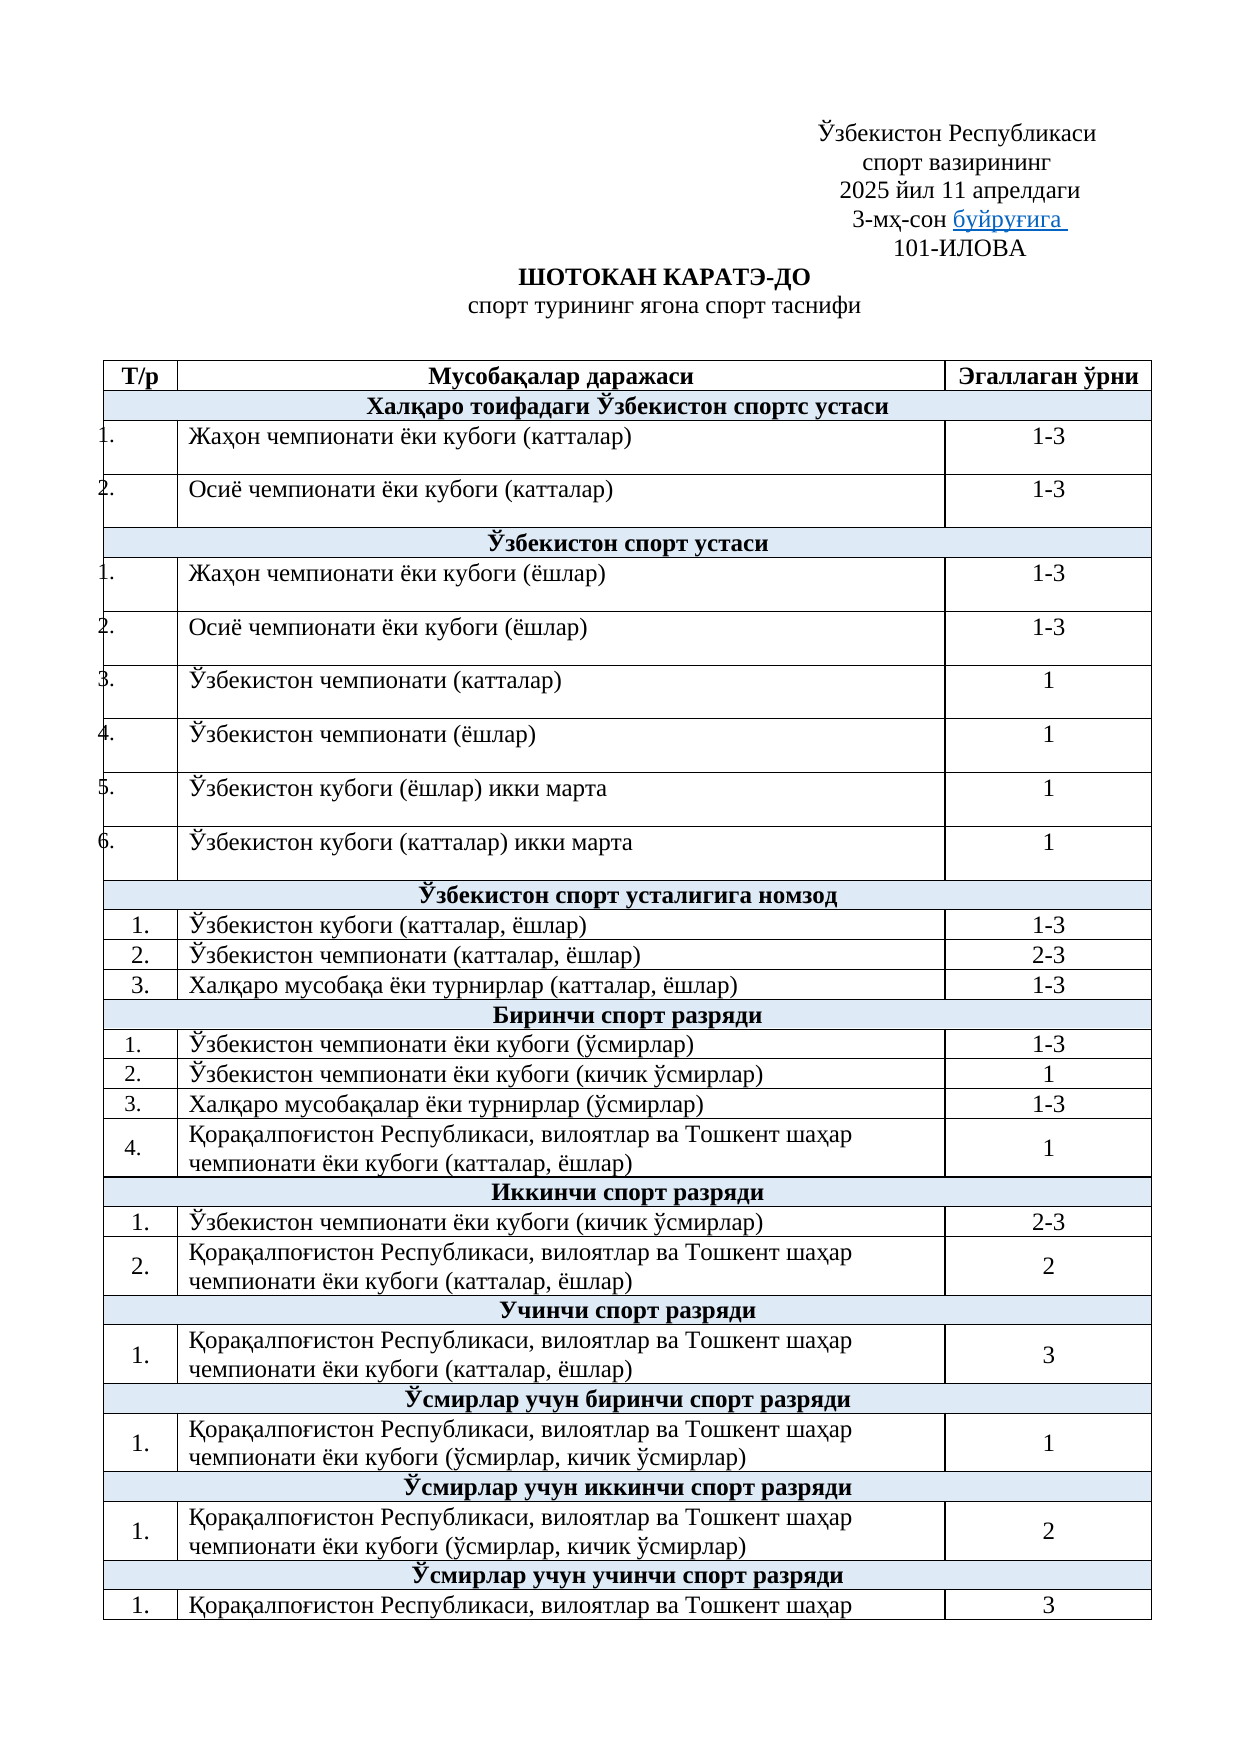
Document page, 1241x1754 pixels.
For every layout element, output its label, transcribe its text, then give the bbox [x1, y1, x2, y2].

text спорт турининг ягона спорт таснифи [177, 291, 1152, 319]
table_cell [104, 827, 177, 879]
table_cell Ўзбекистон кубоги (ёшлар) икки марта [178, 773, 944, 826]
table_cell [104, 1059, 177, 1088]
table_cell Халқаро мусобақа ёки турнирлар (катталар, ёшлар) [178, 970, 944, 999]
table_cell Ўсмирлар учун иккинчи спорт разряди [104, 1472, 1151, 1501]
table_cell 1. [104, 1590, 177, 1619]
table_cell 3. [104, 970, 177, 999]
table_cell Ўсмирлар учун биринчи спорт разряди [104, 1384, 1151, 1413]
table_cell 1-3 [946, 1030, 1151, 1058]
table_cell 1-3 [946, 970, 1151, 999]
table_cell [104, 666, 177, 718]
table_header Мусобақалар даражаси [178, 361, 944, 390]
table_cell [104, 558, 177, 611]
table_cell Жаҳон чемпионати ёки кубоги (ёшлар) [178, 558, 944, 611]
table_cell [104, 773, 177, 826]
table_cell 1. [104, 1207, 177, 1236]
table_cell Ўзбекистон кубоги (катталар, ёшлар) [178, 910, 944, 939]
table_cell 1-3 [946, 421, 1151, 473]
table_cell 1 [946, 1059, 1151, 1088]
table_cell Ўзбекистон чемпионати ёки кубоги (кичик ўсмирлар) [178, 1059, 944, 1088]
table_cell 2. [104, 1237, 177, 1294]
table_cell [178, 1502, 944, 1559]
table_cell Ўзбекистон чемпионати (катталар) [178, 666, 944, 718]
table_cell 1-3 [946, 910, 1151, 939]
table_cell 1-3 [946, 475, 1151, 527]
table_cell Осиё чемпионати ёки кубоги (катталар) [178, 475, 944, 527]
table_cell Биринчи спорт разряди [104, 1000, 1151, 1028]
table_cell 1. [104, 1325, 177, 1383]
table_cell 1 [946, 1414, 1151, 1471]
table_cell 1. [104, 910, 177, 939]
table_cell 2 [946, 1237, 1151, 1294]
table_cell [104, 421, 177, 473]
table_cell Қорақалпоғистон Республикаси, вилоятлар ва Тошкент шаҳар чемпионати ёки кубоги (катталар, ёшлар) [178, 1119, 944, 1176]
subtitle ШОТОКАН КАРАТЭ-ДО [177, 262, 1152, 291]
table_cell 2-3 [946, 940, 1151, 969]
table_cell Ўзбекистон чемпионати ёки кубоги (кичик ўсмирлар) [178, 1207, 944, 1236]
table_cell 1 [946, 666, 1151, 718]
table_cell [104, 1030, 177, 1058]
table_cell [104, 612, 177, 664]
table_cell [104, 475, 177, 527]
table_cell 3 [946, 1590, 1151, 1619]
table_cell 1 [946, 1119, 1151, 1176]
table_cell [178, 1590, 944, 1619]
table_cell Ўзбекистон спорт усталигига номзод [104, 881, 1151, 909]
text Ўзбекистон Республикаси спорт вазирининг 2025 йил 11 апрелдаги 3-мҳ-сон буйруғига 101-ИЛОВА [768, 118, 1152, 262]
table_cell Ўзбекистон чемпионати (ёшлар) [178, 719, 944, 772]
table_cell 1. [104, 1502, 177, 1559]
table_cell Осиё чемпионати ёки кубоги (ёшлар) [178, 612, 944, 664]
table_cell 2. [104, 940, 177, 969]
table_cell 1-3 [946, 1089, 1151, 1118]
table_cell Иккинчи спорт разряди [104, 1178, 1151, 1206]
table_cell Ўзбекистон кубоги (катталар) икки марта [178, 827, 944, 879]
table_cell Учинчи спорт разряди [104, 1296, 1151, 1324]
table_cell [104, 1119, 177, 1176]
table_header Эгаллаган ўрни [946, 361, 1151, 390]
table_cell Ўзбекистон чемпионати (катталар, ёшлар) [178, 940, 944, 969]
table_cell 1-3 [946, 558, 1151, 611]
table_cell Ўсмирлар учун учинчи спорт разряди [104, 1561, 1151, 1589]
table_cell Қорақалпоғистон Республикаси, вилоятлар ва Тошкент шаҳар чемпионати ёки кубоги (ўсмирлар, кичик ўсмирлар) [178, 1414, 944, 1471]
table_cell Ўзбекистон чемпионати ёки кубоги (ўсмирлар) [178, 1030, 944, 1058]
table_cell Ўзбекистон спорт устаси [104, 528, 1151, 557]
table_cell 2-3 [946, 1207, 1151, 1236]
table_cell 2 [946, 1502, 1151, 1559]
table_cell [104, 719, 177, 772]
table_cell Халқаро мусобақалар ёки турнирлар (ўсмирлар) [178, 1089, 944, 1118]
table_cell 3 [946, 1325, 1151, 1383]
table_cell Халқаро тоифадаги Ўзбекистон спортс устаси [104, 391, 1151, 420]
table_cell 1 [946, 719, 1151, 772]
table_cell Қорақалпоғистон Республикаси, вилоятлар ва Тошкент шаҳар чемпионати ёки кубоги (катталар, ёшлар) [178, 1237, 944, 1294]
table_cell Жаҳон чемпионати ёки кубоги (катталар) [178, 421, 944, 473]
table_cell 1-3 [946, 612, 1151, 664]
table_cell [104, 1089, 177, 1118]
table_cell 1 [946, 827, 1151, 879]
table_header Т/р [104, 361, 177, 390]
table_cell 1. [104, 1414, 177, 1471]
table_cell Қорақалпоғистон Республикаси, вилоятлар ва Тошкент шаҳар чемпионати ёки кубоги (катталар, ёшлар) [178, 1325, 944, 1383]
table_cell 1 [946, 773, 1151, 826]
